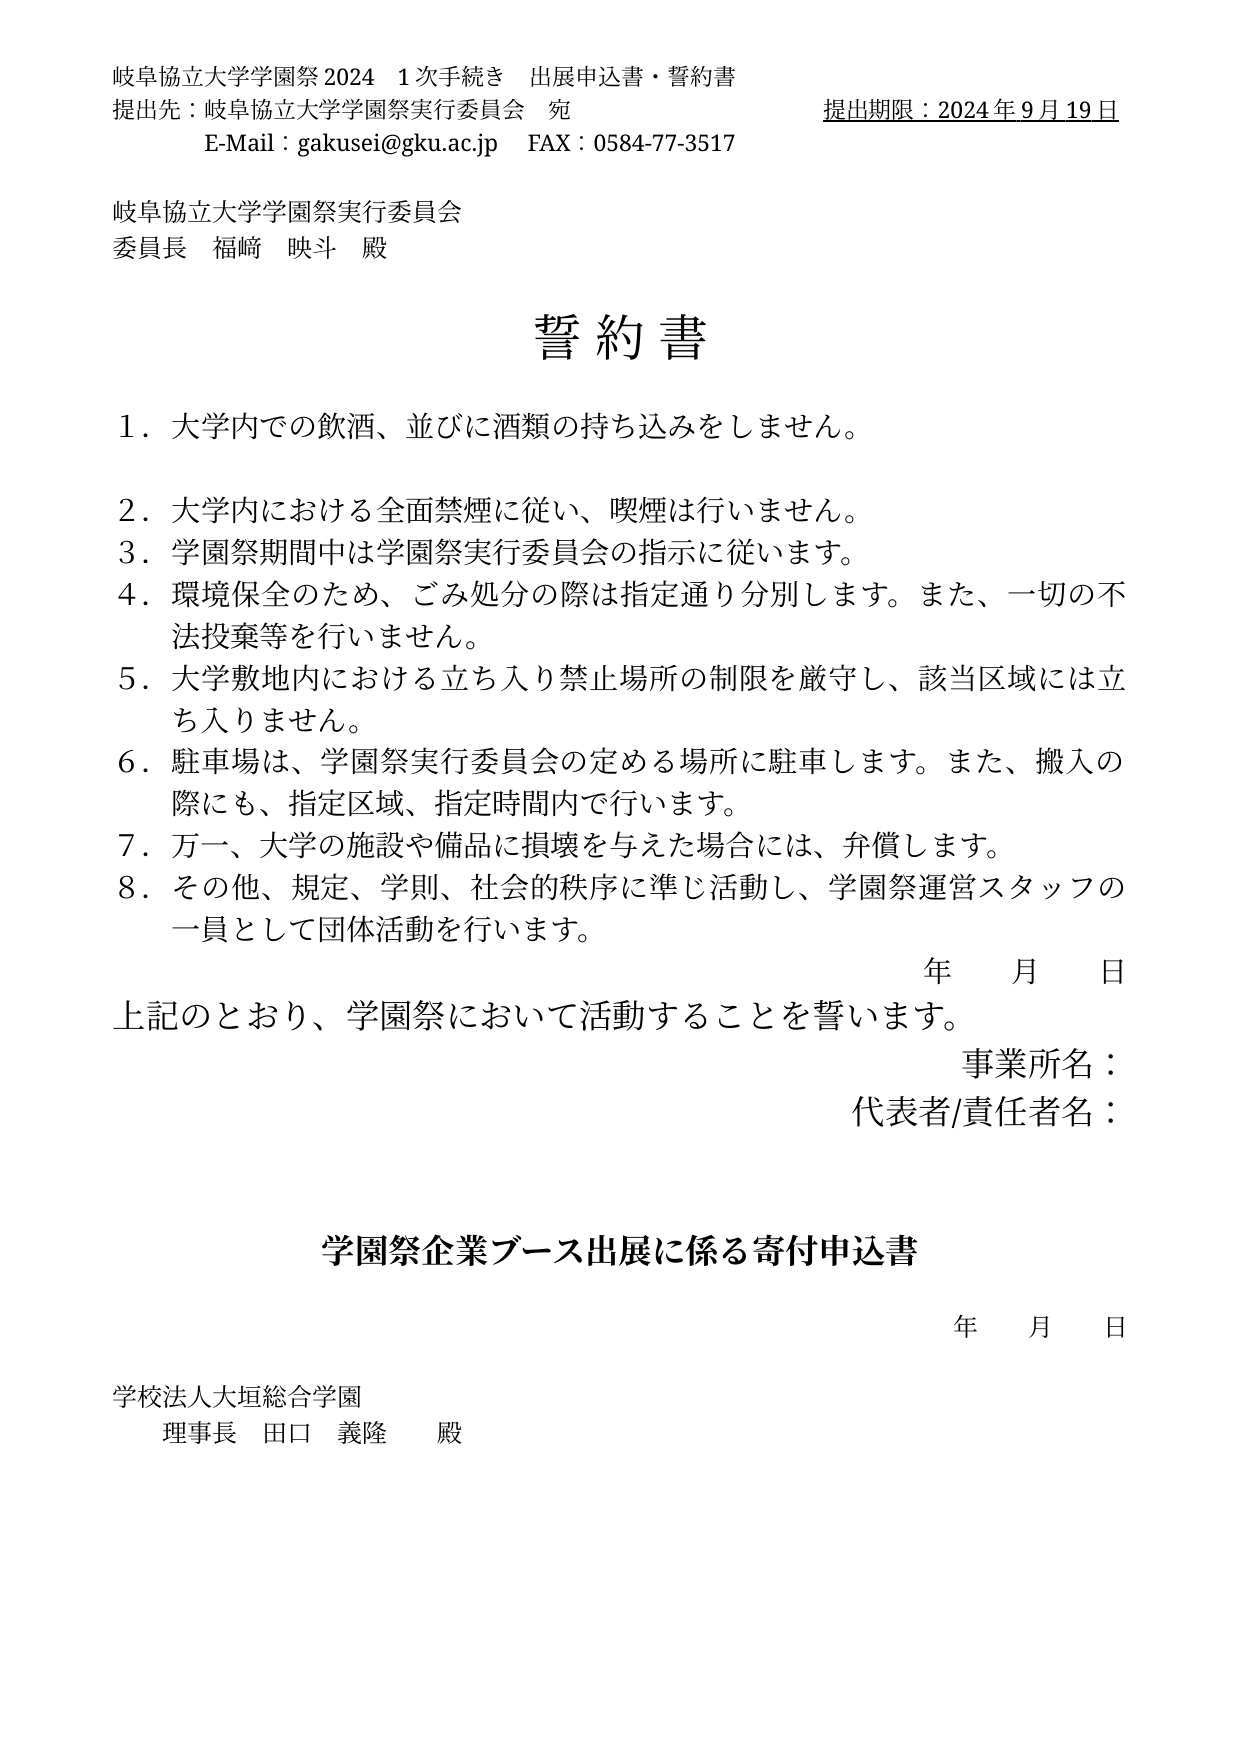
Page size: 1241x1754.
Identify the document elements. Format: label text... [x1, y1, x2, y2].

text 学校法人大垣総合学園 [112, 1377, 1128, 1413]
text 岐阜協立大学学園祭実行委員会 [112, 192, 1128, 228]
text 年 月 日 [112, 949, 1128, 991]
list 学園祭期間中は学園祭実行委員会の指示に従います。 [112, 530, 1128, 572]
list 大学内での飲酒、並びに酒類の持ち込みをしません。 [112, 404, 1128, 446]
text 上記のとおり、学園祭において活動することを誓います。 [112, 991, 1128, 1038]
list 大学内における全面禁煙に従い、喫煙は行いません。 [112, 488, 1128, 530]
text 委員長 福﨑 映斗 殿 [112, 228, 1128, 264]
list その他、規定、学則、社会的秩序に準じ活動し、学園祭運営スタッフの一員として団体活動を行います。 [112, 865, 1128, 949]
list 駐車場は、学園祭実行委員会の定める場所に駐車します。また、搬入の際にも、指定区域、指定時間内で行います。 [112, 739, 1128, 823]
list 大学敷地内における立ち入り禁止場所の制限を厳守し、該当区域には立ち入りません。 [112, 656, 1128, 739]
text 年 月 日 [112, 1307, 1128, 1343]
text 学園祭企業ブース出展に係る寄付申込書 [112, 1225, 1128, 1273]
text 理事長 田口 義隆 殿 [112, 1413, 1128, 1449]
text 誓 約 書 [112, 298, 1128, 370]
list 万一、大学の施設や備品に損壊を与えた場合には、弁償します。 [112, 823, 1128, 865]
text 代表者/責任者名： [112, 1086, 1128, 1134]
text 事業所名： [112, 1038, 1128, 1086]
list 環境保全のため、ごみ処分の際は指定通り分別します。また、一切の不法投棄等を行いません。 [112, 572, 1128, 656]
